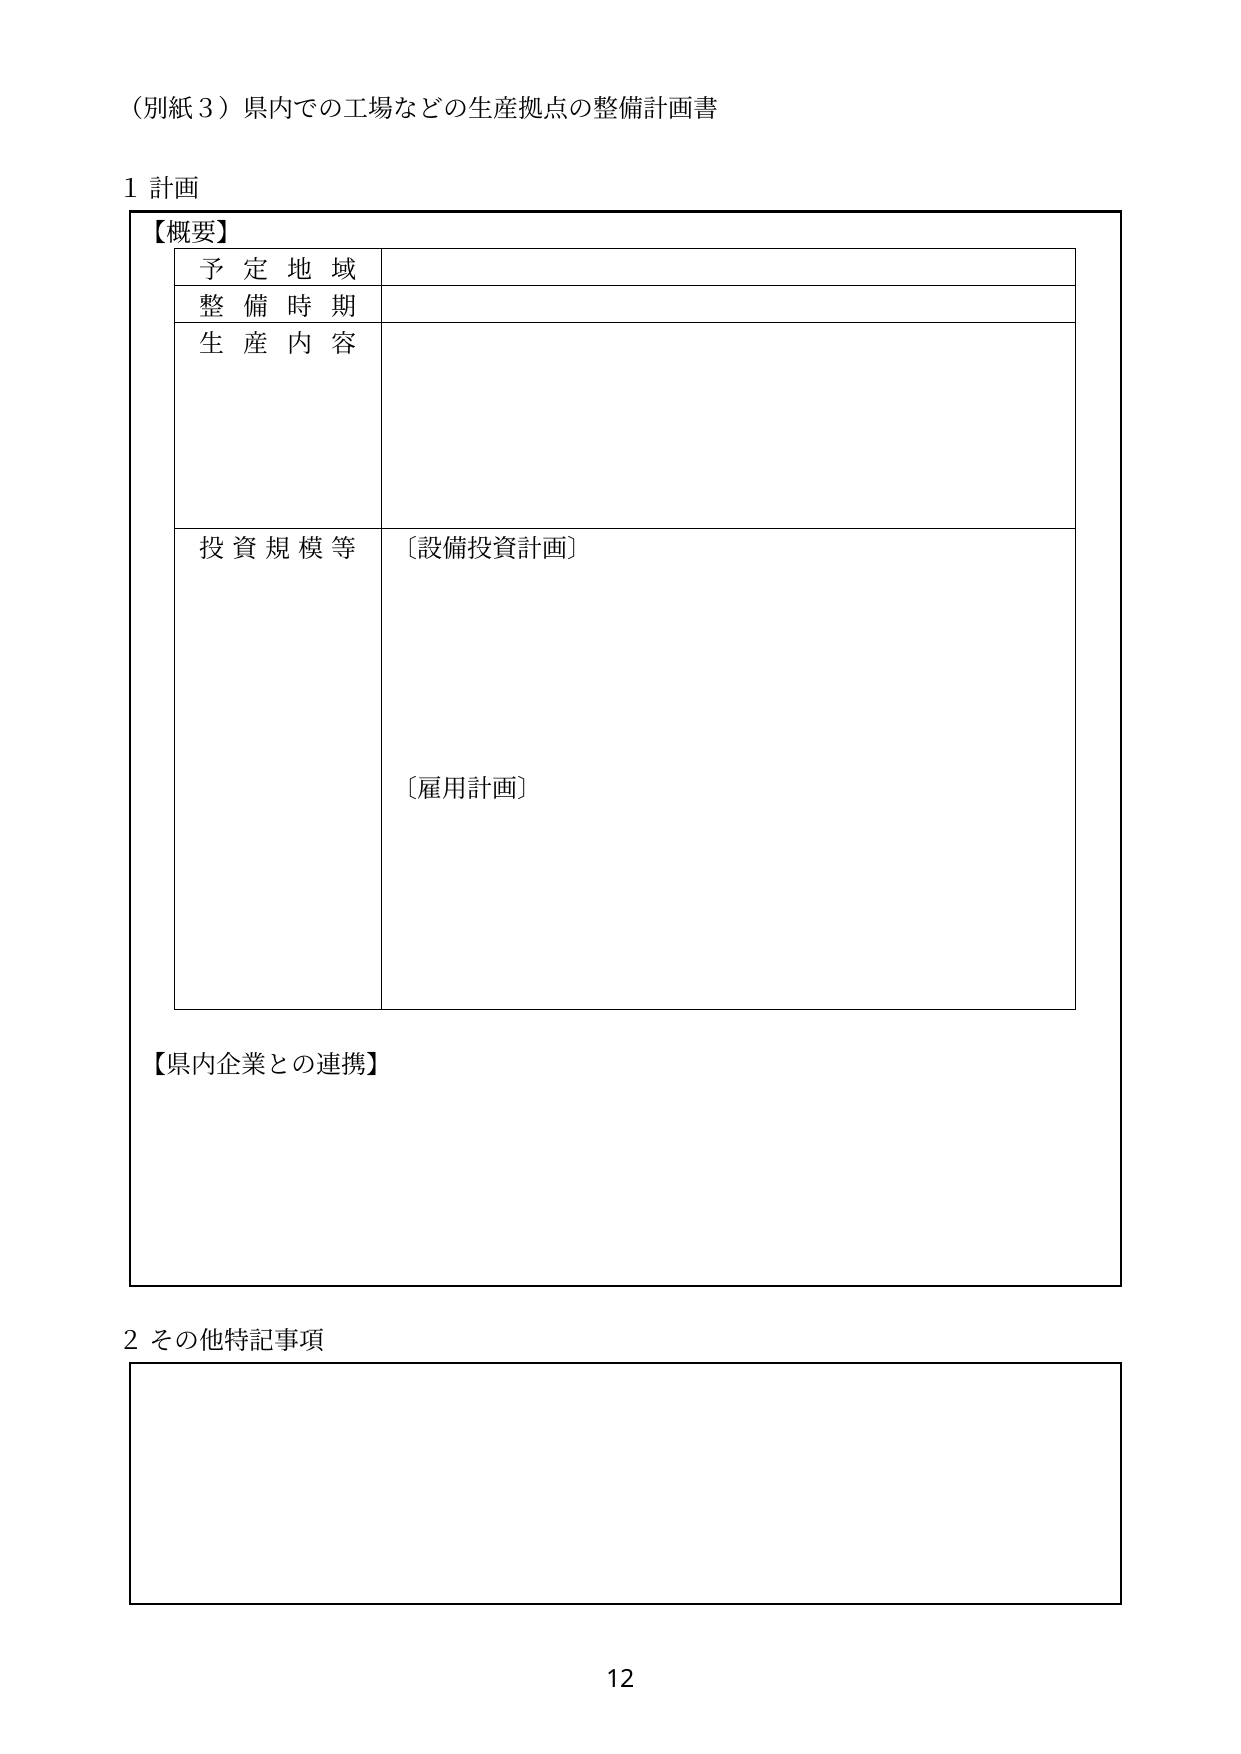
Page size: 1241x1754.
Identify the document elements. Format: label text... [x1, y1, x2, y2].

text １ 計画 [118, 169, 1122, 205]
table_header 【概要】 【県内企業との連携】 [131, 213, 1120, 1285]
text ２ その他特記事項 [118, 1321, 1122, 1357]
text （別紙３）県内での工場などの生産拠点の整備計画書 [118, 89, 1122, 124]
table_header [131, 1364, 1120, 1603]
